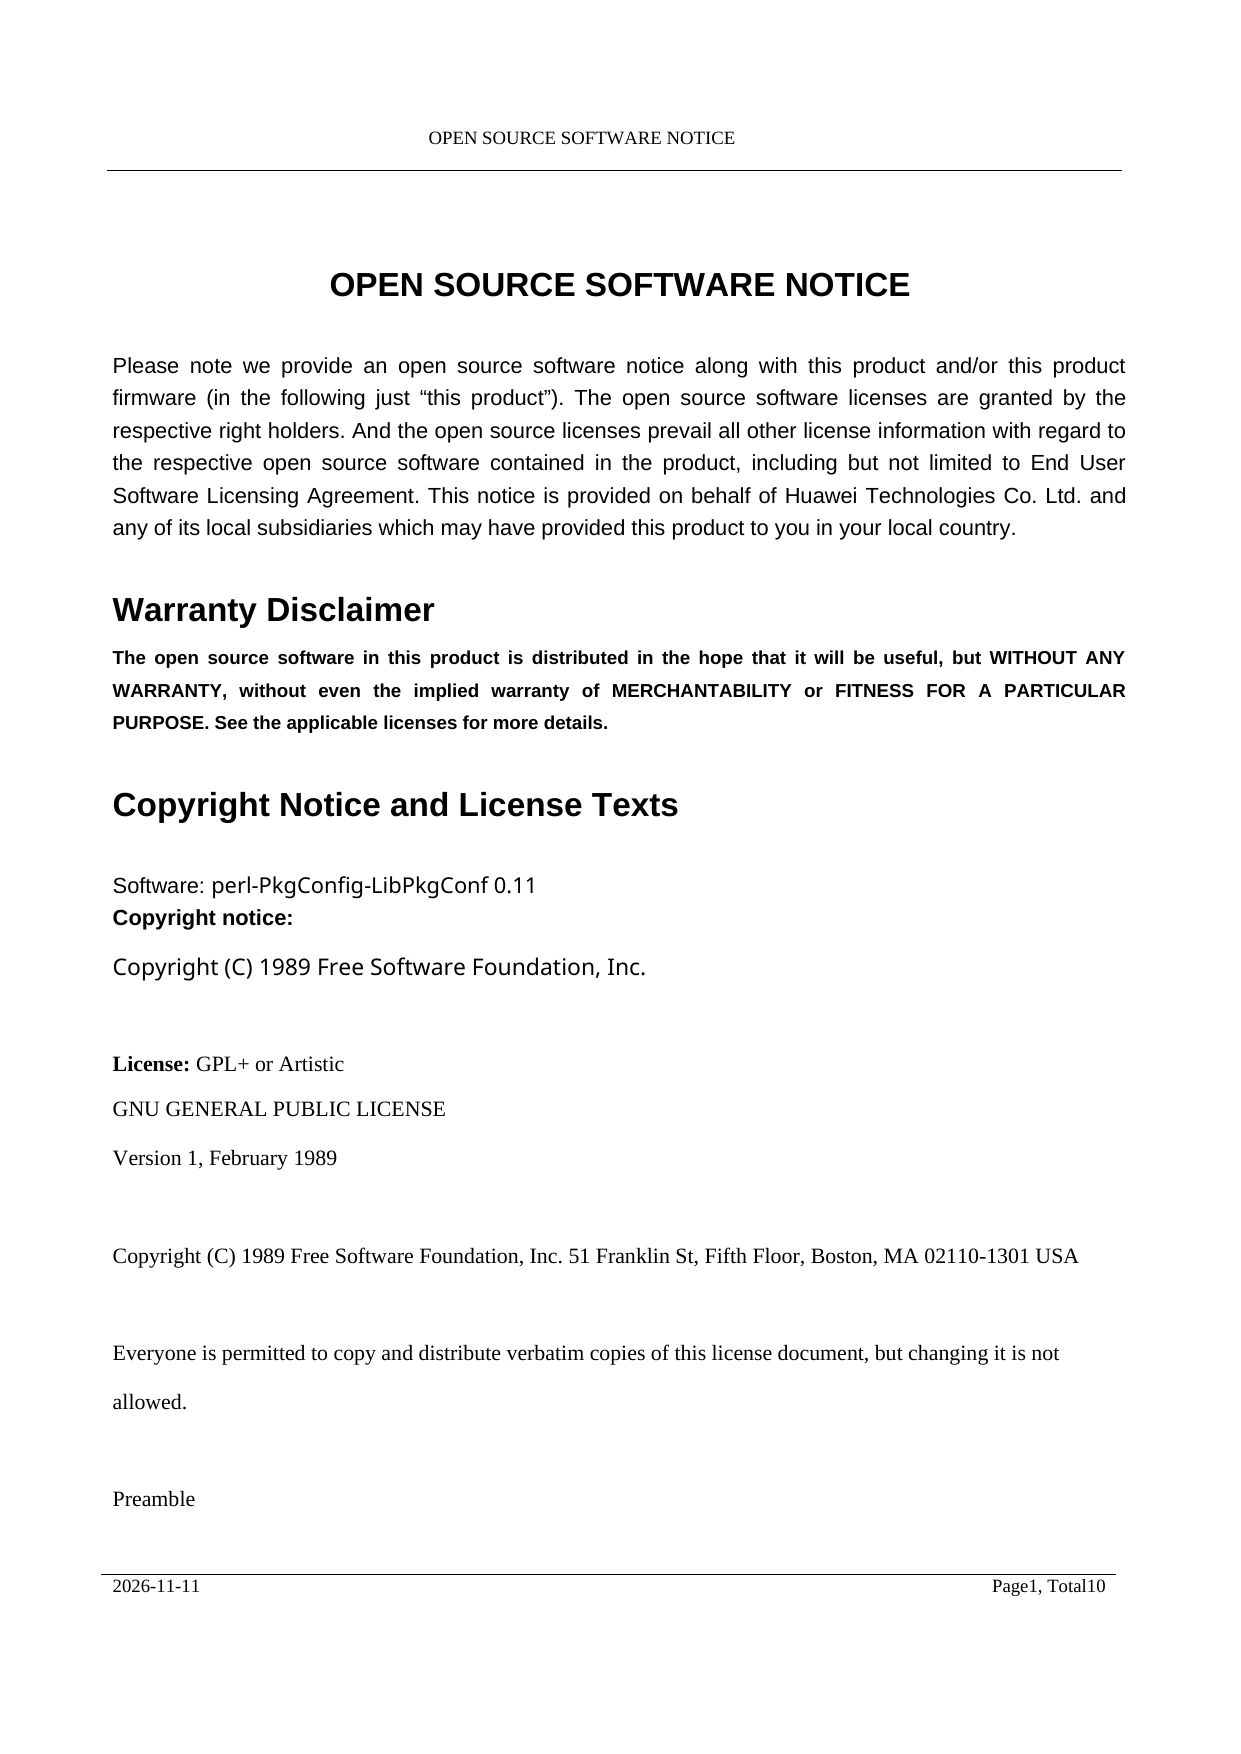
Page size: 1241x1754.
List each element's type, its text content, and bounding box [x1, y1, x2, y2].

text License: GPL+ or Artistic [112, 1048, 1128, 1080]
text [112, 1093, 1128, 1515]
text Copyright notice: Copyright (C) 1989 Free Software Foundation, Inc. [112, 901, 1128, 1031]
text OPEN SOURCE SOFTWARE NOTICE [112, 251, 1128, 316]
text Please note we provide an open source software notice along with this product and/or this product firmware (in the following just “this product”). The open source software licenses are granted by the respective right holders. And the open source licenses prevail all other license information with regard to the respective open source software contained in the product, including but not limited to End User Software Licensing Agreement. This notice is provided on behalf of Huawei Technologies Co. Ltd. and any of its local subsidiaries which may have provided this product to you in your local country. [112, 349, 1128, 544]
text The open source software in this product is distributed in the hope that it will be useful, but WITHOUT ANY WARRANTY, without even the implied warranty of MERCHANTABILITY or FITNESS FOR A PARTICULAR PURPOSE. See the applicable licenses for more details. [112, 641, 1128, 739]
text Software: perl-PkgConfig-LibPkgConf 0.11 [112, 869, 1128, 901]
text Warranty Disclaimer [112, 576, 1128, 641]
text Copyright Notice and License Texts [112, 771, 1128, 836]
